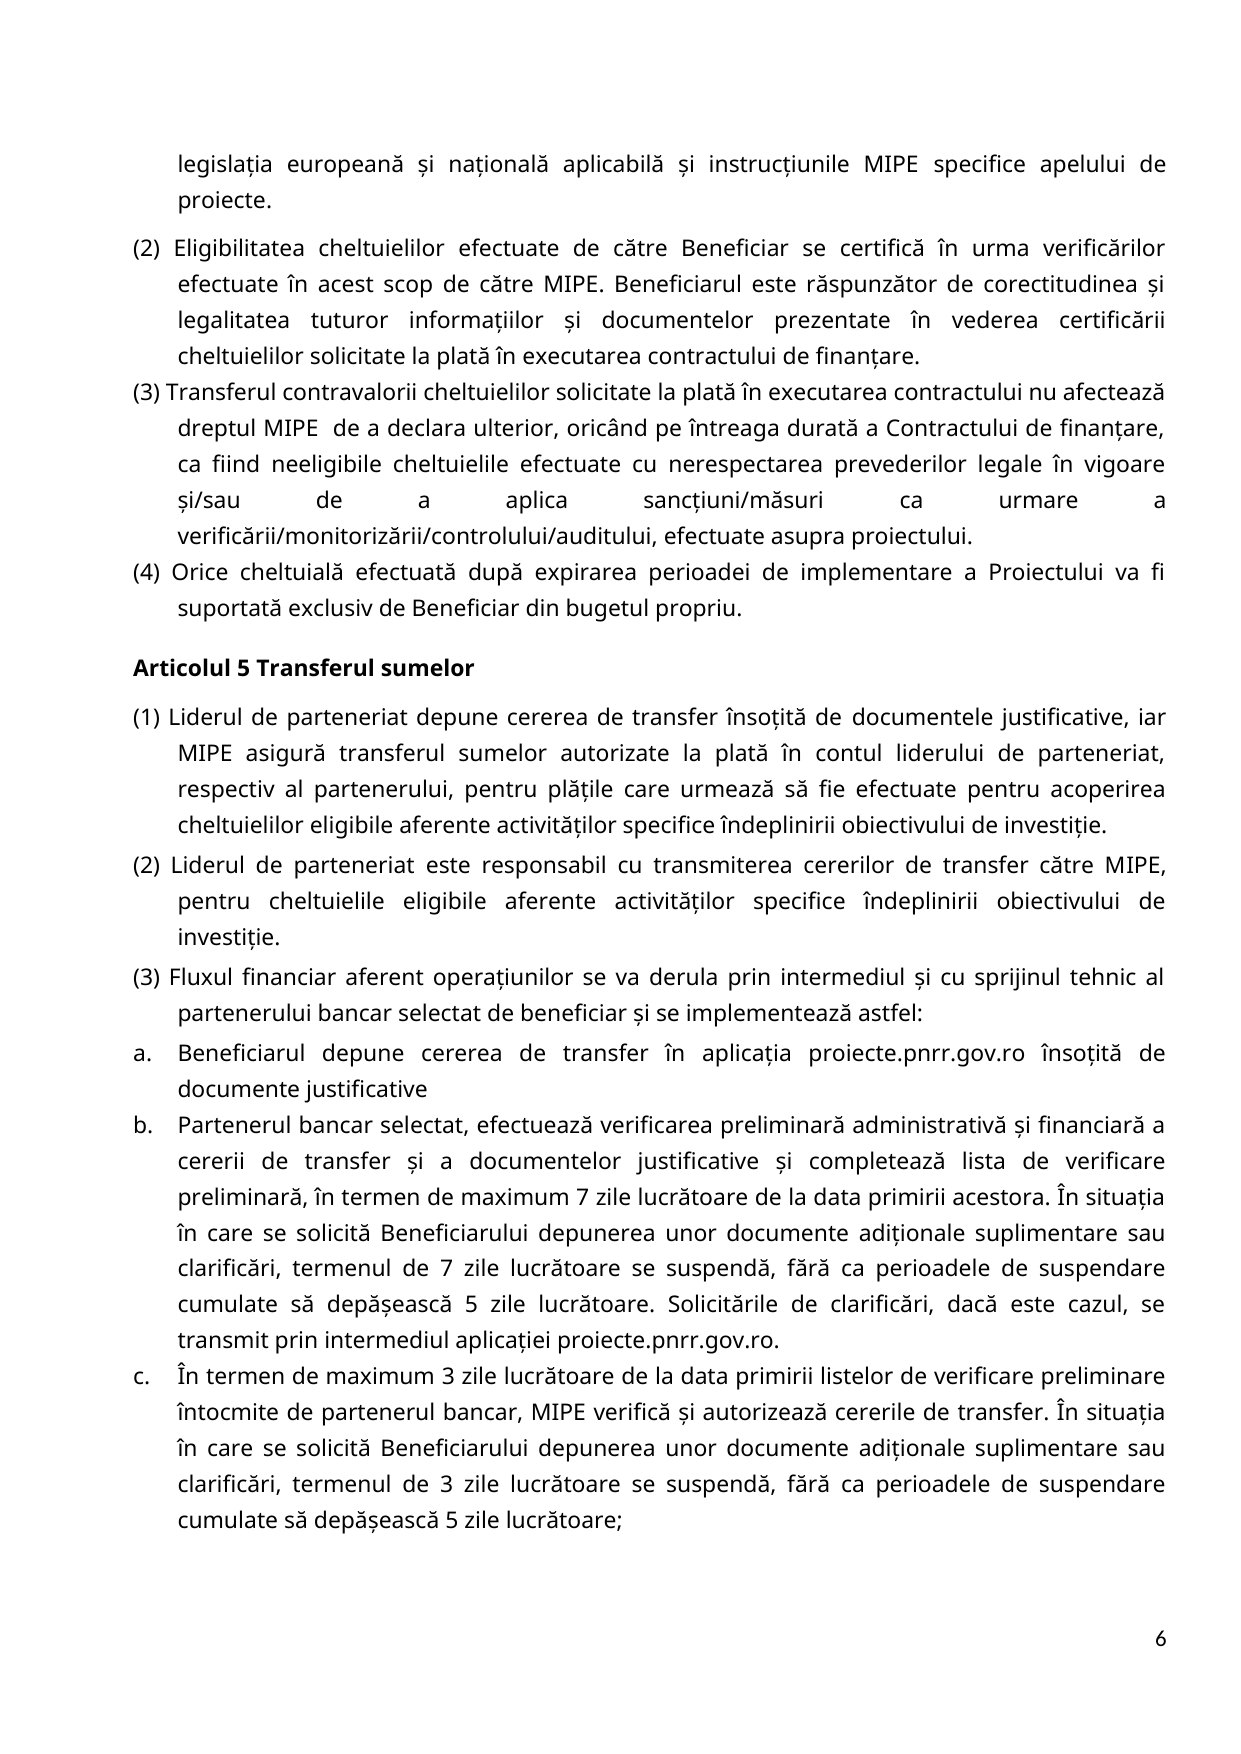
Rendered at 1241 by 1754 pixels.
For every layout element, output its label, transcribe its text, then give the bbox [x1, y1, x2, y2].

list Beneficiarul depune cererea de transfer în aplicația proiecte.pnrr.gov.ro însoțită de documente justificative [133, 1037, 1166, 1104]
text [133, 148, 1166, 215]
list În termen de maximum 3 zile lucrătoare de la data primirii listelor de verificare preliminare întocmite de partenerul bancar, MIPE verifică și autorizează cererile de transfer. În situația în care se solicită Beneficiarului depunerea unor documente adiționale suplimentare sau clarificări, termenul de 3 zile lucrătoare se suspendă, fără ca perioadele de suspendare cumulate să depășească 5 zile lucrătoare; [133, 1360, 1166, 1535]
text (3) Transferul contravalorii cheltuielilor solicitate la plată în executarea contractului nu afectează dreptul MIPE de a declara ulterior, oricând pe întreaga durată a Contractului de finanțare, ca fiind neeligibile cheltuielile efectuate cu nerespectarea prevederilor legale în vigoare și/sau de a aplica sancțiuni/măsuri ca urmare a verificării/monitorizării/controlului/auditului, efectuate asupra proiectului. [133, 376, 1166, 551]
text (2) Liderul de parteneriat este responsabil cu transmiterea cererilor de transfer către MIPE, pentru cheltuielile eligibile aferente activităților specifice îndeplinirii obiectivului de investiție. [133, 849, 1166, 952]
text (4) Orice cheltuială efectuată după expirarea perioadei de implementare a Proiectului va fi suportată exclusiv de Beneficiar din bugetul propriu. [133, 556, 1166, 623]
text (2) Eligibilitatea cheltuielilor efectuate de către Beneficiar se certifică în urma verificărilor efectuate în acest scop de către MIPE. Beneficiarul este răspunzător de corectitudinea și legalitatea tuturor informațiilor și documentelor prezentate în vederea certificării cheltuielilor solicitate la plată în executarea contractului de finanțare. [133, 232, 1166, 371]
text (3) Fluxul financiar aferent operațiunilor se va derula prin intermediul și cu sprijinul tehnic al partenerului bancar selectat de beneficiar și se implementează astfel: [133, 961, 1166, 1028]
text Articolul 5 Transferul sumelor [133, 652, 1166, 684]
text (1) Liderul de parteneriat depune cererea de transfer însoțită de documentele justificative, iar MIPE asigură transferul sumelor autorizate la plată în contul liderului de parteneriat, respectiv al partenerului, pentru plățile care urmează să fie efectuate pentru acoperirea cheltuielilor eligibile aferente activităților specifice îndeplinirii obiectivului de investiție. [133, 701, 1166, 840]
list Partenerul bancar selectat, efectuează verificarea preliminară administrativă și financiară a cererii de transfer și a documentelor justificative și completează lista de verificare preliminară, în termen de maximum 7 zile lucrătoare de la data primirii acestora. În situația în care se solicită Beneficiarului depunerea unor documente adiționale suplimentare sau clarificări, termenul de 7 zile lucrătoare se suspendă, fără ca perioadele de suspendare cumulate să depășească 5 zile lucrătoare. Solicitările de clarificări, dacă este cazul, se transmit prin intermediul aplicației proiecte.pnrr.gov.ro. [133, 1109, 1166, 1356]
